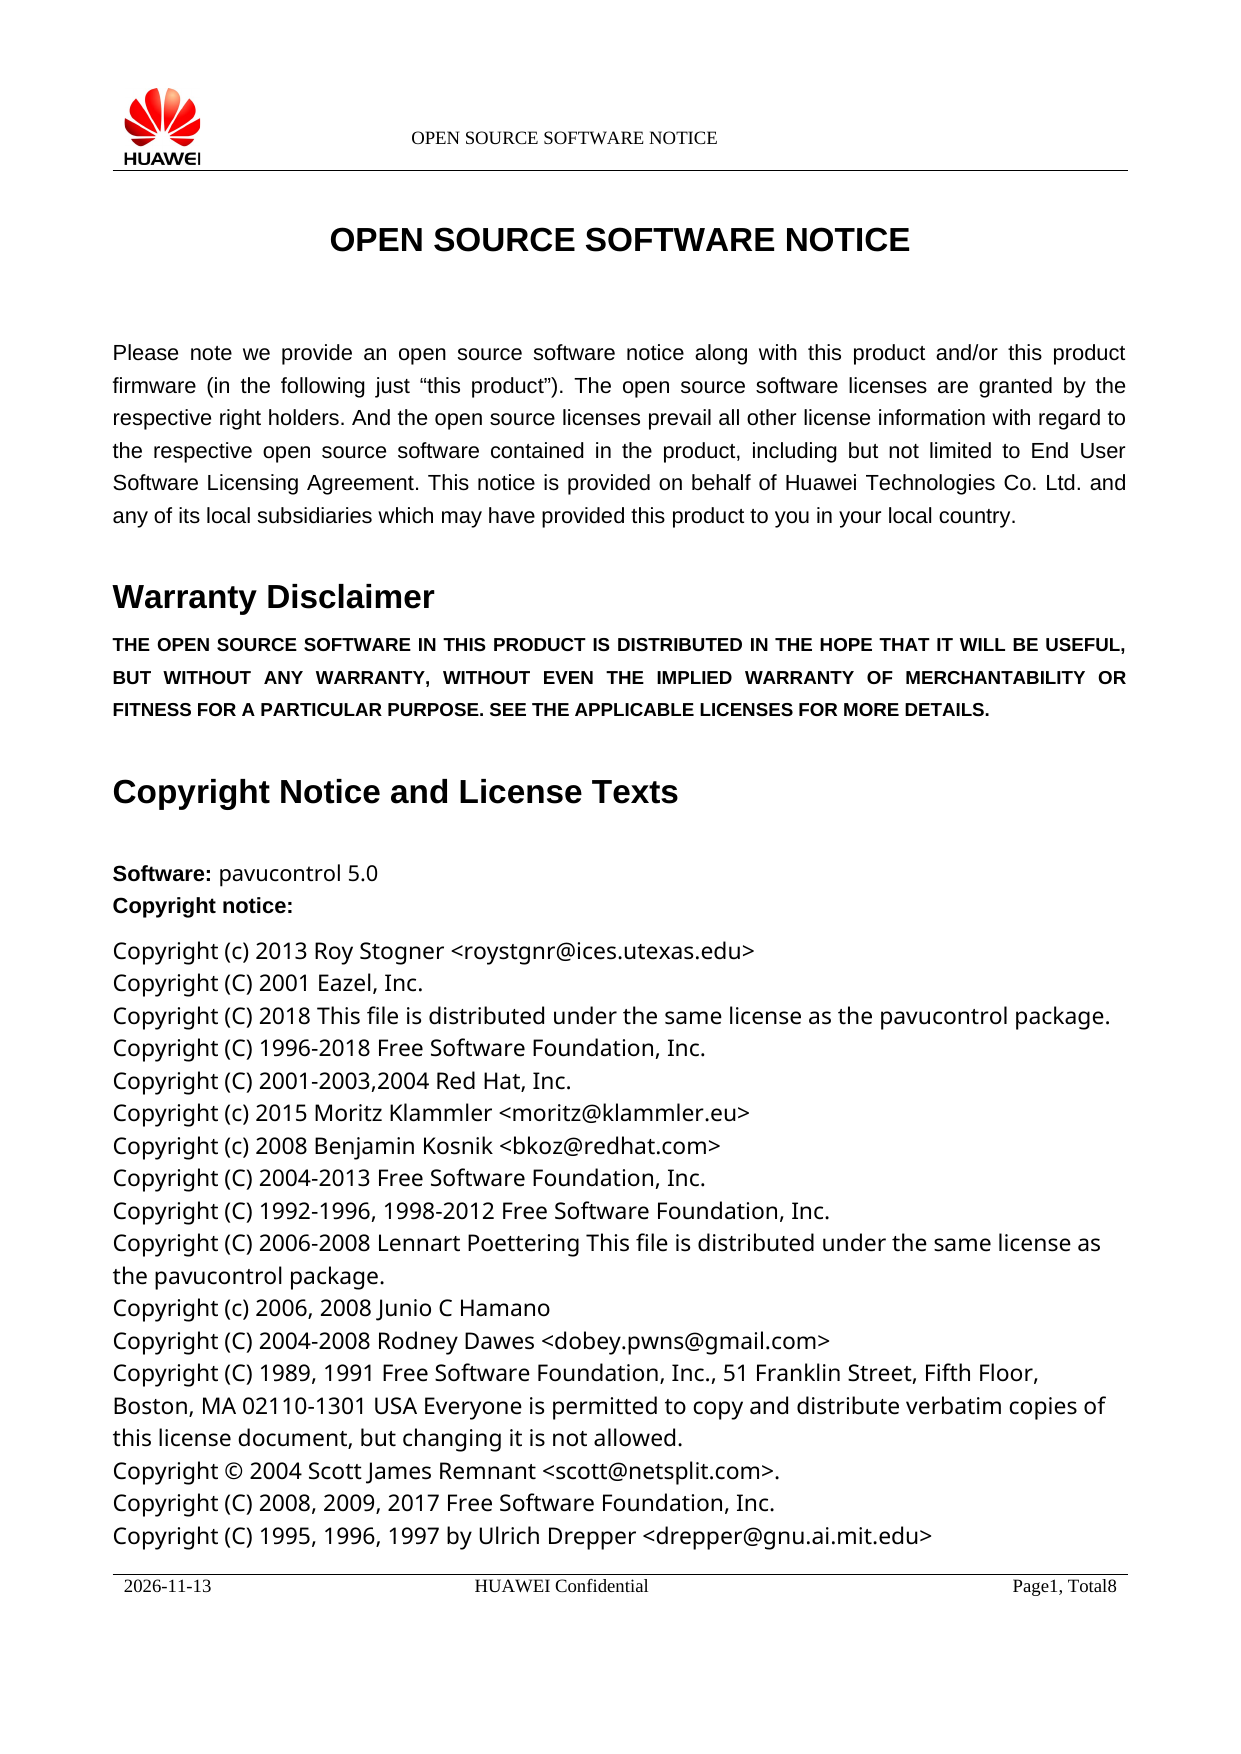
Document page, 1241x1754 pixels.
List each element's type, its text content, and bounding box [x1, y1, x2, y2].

text OPEN SOURCE SOFTWARE NOTICE [112, 206, 1128, 271]
title Software: pavucontrol 5.0 [112, 856, 1128, 889]
text Copyright notice: [112, 889, 1128, 921]
text Warranty Disclaimer [112, 564, 1128, 629]
text The open source software in this product is distributed in the hope that it will be useful, but WITHOUT ANY WARRANTY, without even the implied warranty of MERCHANTABILITY or FITNESS FOR A PARTICULAR PURPOSE. See the applicable licenses for more details. [112, 629, 1128, 726]
picture [124, 88, 201, 165]
text Copyright Notice and License Texts [112, 759, 1128, 824]
text Please note we provide an open source software notice along with this product and/or this product firmware (in the following just “this product”). The open source software licenses are granted by the respective right holders. And the open source licenses prevail all other license information with regard to the respective open source software contained in the product, including but not limited to End User Software Licensing Agreement. This notice is provided on behalf of Huawei Technologies Co. Ltd. and any of its local subsidiaries which may have provided this product to you in your local country. [112, 336, 1128, 531]
